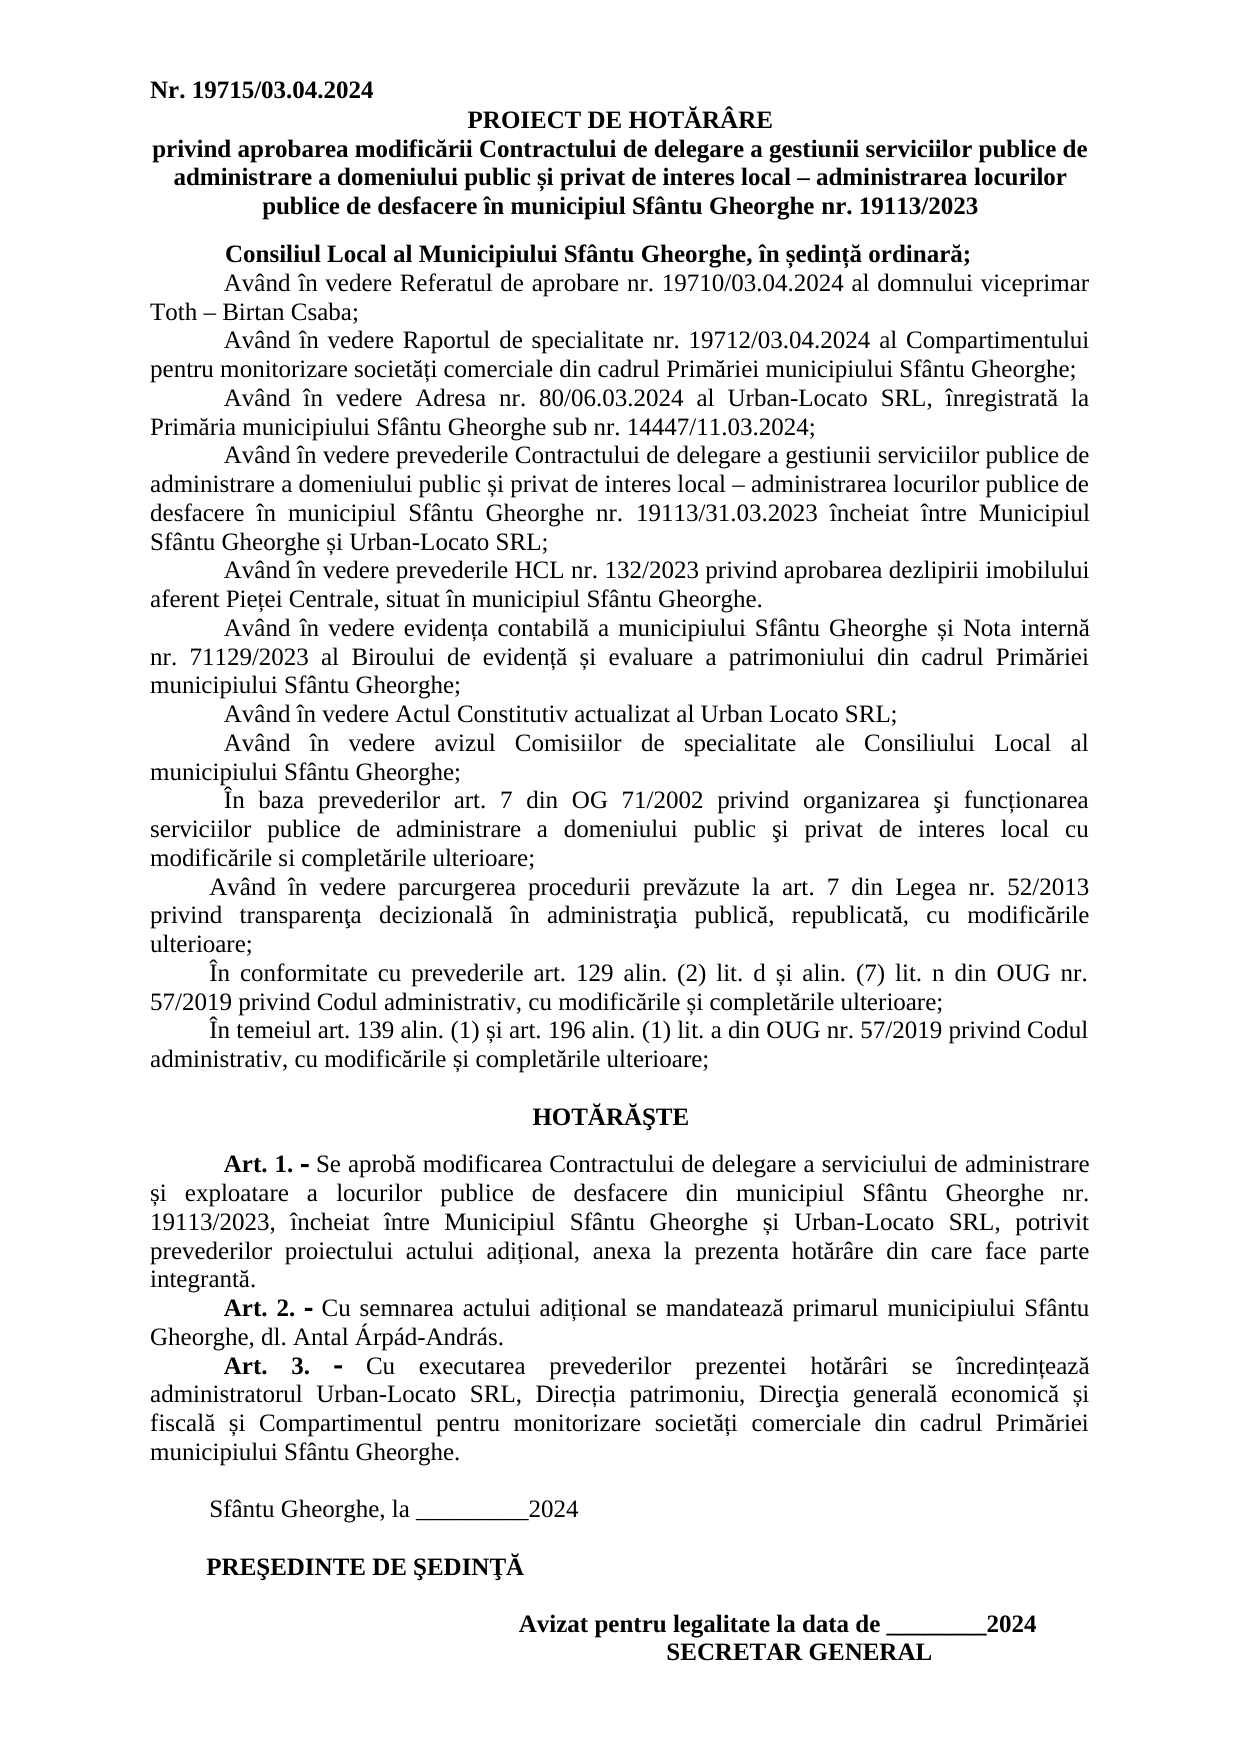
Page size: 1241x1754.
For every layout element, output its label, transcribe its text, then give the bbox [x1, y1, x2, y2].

text Având în vedere Referatul de aprobare nr. 19710/03.04.2024 al domnului viceprimar Toth – Birtan Csaba; [150, 268, 1090, 325]
text Având în vedere Actul Constitutiv actualizat al Urban Locato SRL; [150, 699, 1090, 728]
text Consiliul Local al Municipiului Sfântu Gheorghe, în ședință ordinară; [150, 239, 1090, 268]
text SECRETAR GENERAL [150, 1637, 1090, 1666]
text Avizat pentru legalitate la data de ________2024 [150, 1609, 1090, 1637]
text HOTĂRĂŞTE [131, 1102, 1090, 1130]
text PROIECT DE HOTĂRÂRE [150, 104, 1090, 134]
text Având în vedere avizul Comisiilor de specialitate ale Consiliului Local al municipiului Sfântu Gheorghe; [150, 728, 1090, 785]
text Art. 1. Se aprobă modificarea Contractului de delegare a serviciului de administrare și exploatare a locurilor publice de desfacere din municipiul Sfântu Gheorghe nr. 19113/2023, încheiat între Municipiul Sfântu Gheorghe și Urban-Locato SRL, potrivit prevederilor proiectului actului adițional, anexa la prezenta hotărâre din care face parte integrantă. [150, 1149, 1090, 1293]
text Având în vedere evidența contabilă a municipiului Sfântu Gheorghe și Nota internă nr. 71129/2023 al Biroului de evidență și evaluare a patrimoniului din cadrul Primăriei municipiului Sfântu Gheorghe; [150, 613, 1090, 699]
text Nr. 19715/03.04.2024 [150, 74, 1090, 104]
text Având în vedere Adresa nr. 80/06.03.2024 al Urban-Locato SRL, înregistrată la Primăria municipiului Sfântu Gheorghe sub nr. 14447/11.03.2024; [150, 383, 1090, 440]
text privind aprobarea modificării Contractului de delegare a gestiunii serviciilor publice de administrare a domeniului public și privat de interes local – administrarea locurilor publice de desfacere în municipiul Sfântu Gheorghe nr. 19113/2023 [150, 134, 1090, 220]
text Având în vedere Raportul de specialitate nr. 19712/03.04.2024 al Compartimentului pentru monitorizare societăți comerciale din cadrul Primăriei municipiului Sfântu Gheorghe; [150, 325, 1090, 383]
text Art. 2. Cu semnarea actului adițional se mandatează primarul municipiului Sfântu Gheorghe, dl. Antal Árpád-András. [150, 1293, 1090, 1351]
text PREŞEDINTE DE ŞEDINŢĂ [150, 1552, 1090, 1581]
text În conformitate cu prevederile art. 129 alin. (2) lit. d și alin. (7) lit. n din OUG nr. 57/2019 privind Codul administrativ, cu modificările și completările ulterioare; [150, 958, 1090, 1015]
text Art. 3. Cu executarea prevederilor prezentei hotărâri se încredințează administratorul Urban-Locato SRL, Direcția patrimoniu, Direcţia generală economică și fiscală și Compartimentul pentru monitorizare societăți comerciale din cadrul Primăriei municipiului Sfântu Gheorghe. [150, 1351, 1090, 1466]
text În baza prevederilor art. 7 din OG 71/2002 privind organizarea şi funcționarea serviciilor publice de administrare a domeniului public şi privat de interes local cu modificările si completările ulterioare; [150, 785, 1090, 872]
text Sfântu Gheorghe, la _________2024 [150, 1494, 1090, 1523]
text În temeiul art. 139 alin. (1) și art. 196 alin. (1) lit. a din OUG nr. 57/2019 privind Codul administrativ, cu modificările și completările ulterioare; [150, 1015, 1090, 1073]
text Având în vedere parcurgerea procedurii prevăzute la art. 7 din Legea nr. 52/2013 privind transparenţa decizională în administraţia publică, republicată, cu modificările ulterioare; [150, 872, 1090, 958]
text Având în vedere prevederile Contractului de delegare a gestiunii serviciilor publice de administrare a domeniului public și privat de interes local – administrarea locurilor publice de desfacere în municipiul Sfântu Gheorghe nr. 19113/31.03.2023 încheiat între Municipiul Sfântu Gheorghe și Urban-Locato SRL; [150, 440, 1090, 555]
text Având în vedere prevederile HCL nr. 132/2023 privind aprobarea dezlipirii imobilului aferent Pieței Centrale, situat în municipiul Sfântu Gheorghe. [150, 555, 1090, 613]
